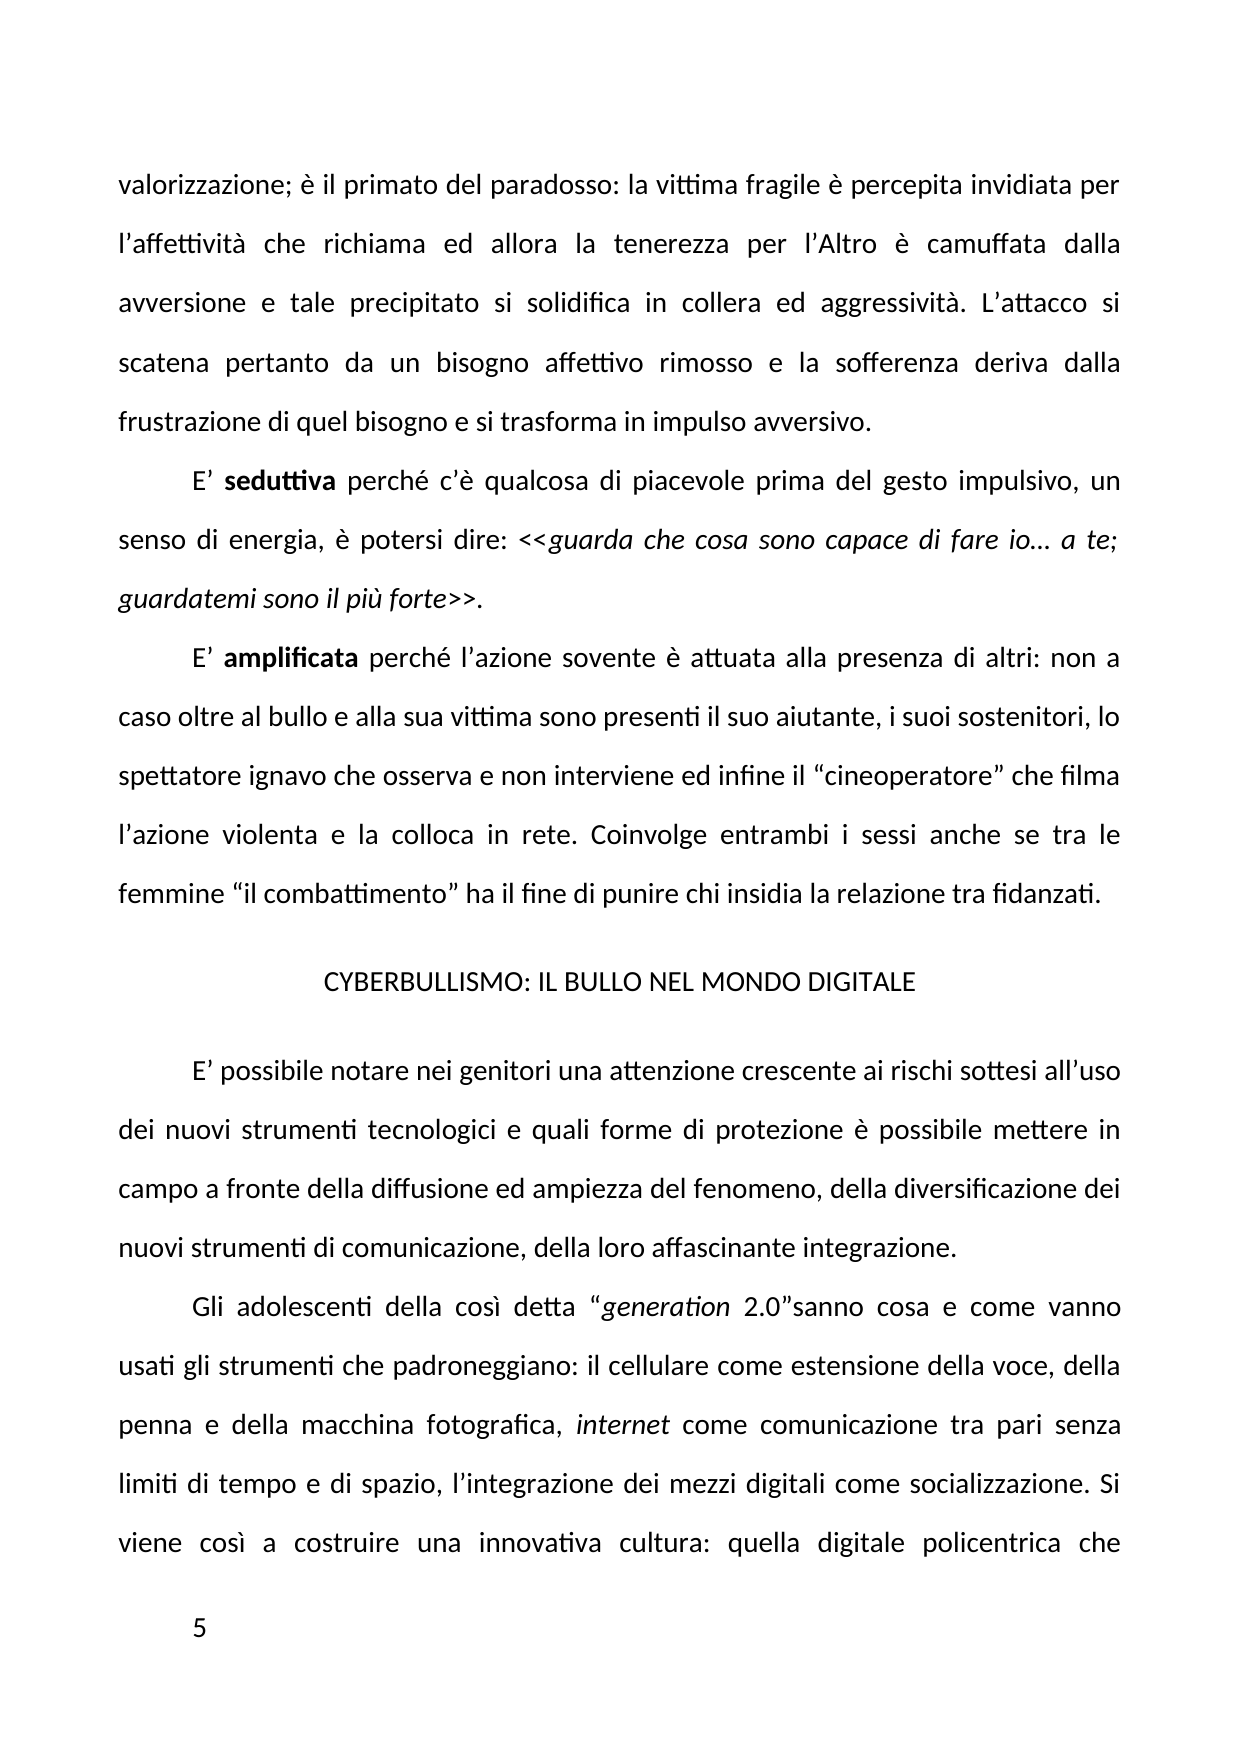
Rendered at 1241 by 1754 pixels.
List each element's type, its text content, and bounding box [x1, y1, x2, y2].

text E’ seduttiva perché c’è qualcosa di piacevole prima del gesto impulsivo, un senso di energia, è potersi dire: <<guarda che cosa sono capace di fare io… a te; guardatemi sono il più forte>>. [118, 443, 1122, 620]
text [118, 1269, 1122, 1564]
text E’ amplificata perché l’azione sovente è attuata alla presenza di altri: non a caso oltre al bullo e alla sua vittima sono presenti il suo aiutante, i suoi sostenitori, lo spettatore ignavo che osserva e non interviene ed infine il “cineoperatore” che filma l’azione violenta e la colloca in rete. Coinvolge entrambi i sessi anche se tra le femmine “il combattimento” ha il fine di punire chi insidia la relazione tra fidanzati. [118, 620, 1122, 915]
text CYBERBULLISMO: IL BULLO NEL MONDO DIGITALE [118, 944, 1122, 1004]
text E’ possibile notare nei genitori una attenzione crescente ai rischi sottesi all’uso dei nuovi strumenti tecnologici e quali forme di protezione è possibile mettere in campo a fronte della diffusione ed ampiezza del fenomeno, della diversificazione dei nuovi strumenti di comunicazione, della loro affascinante integrazione. [118, 1033, 1122, 1269]
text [118, 148, 1122, 443]
